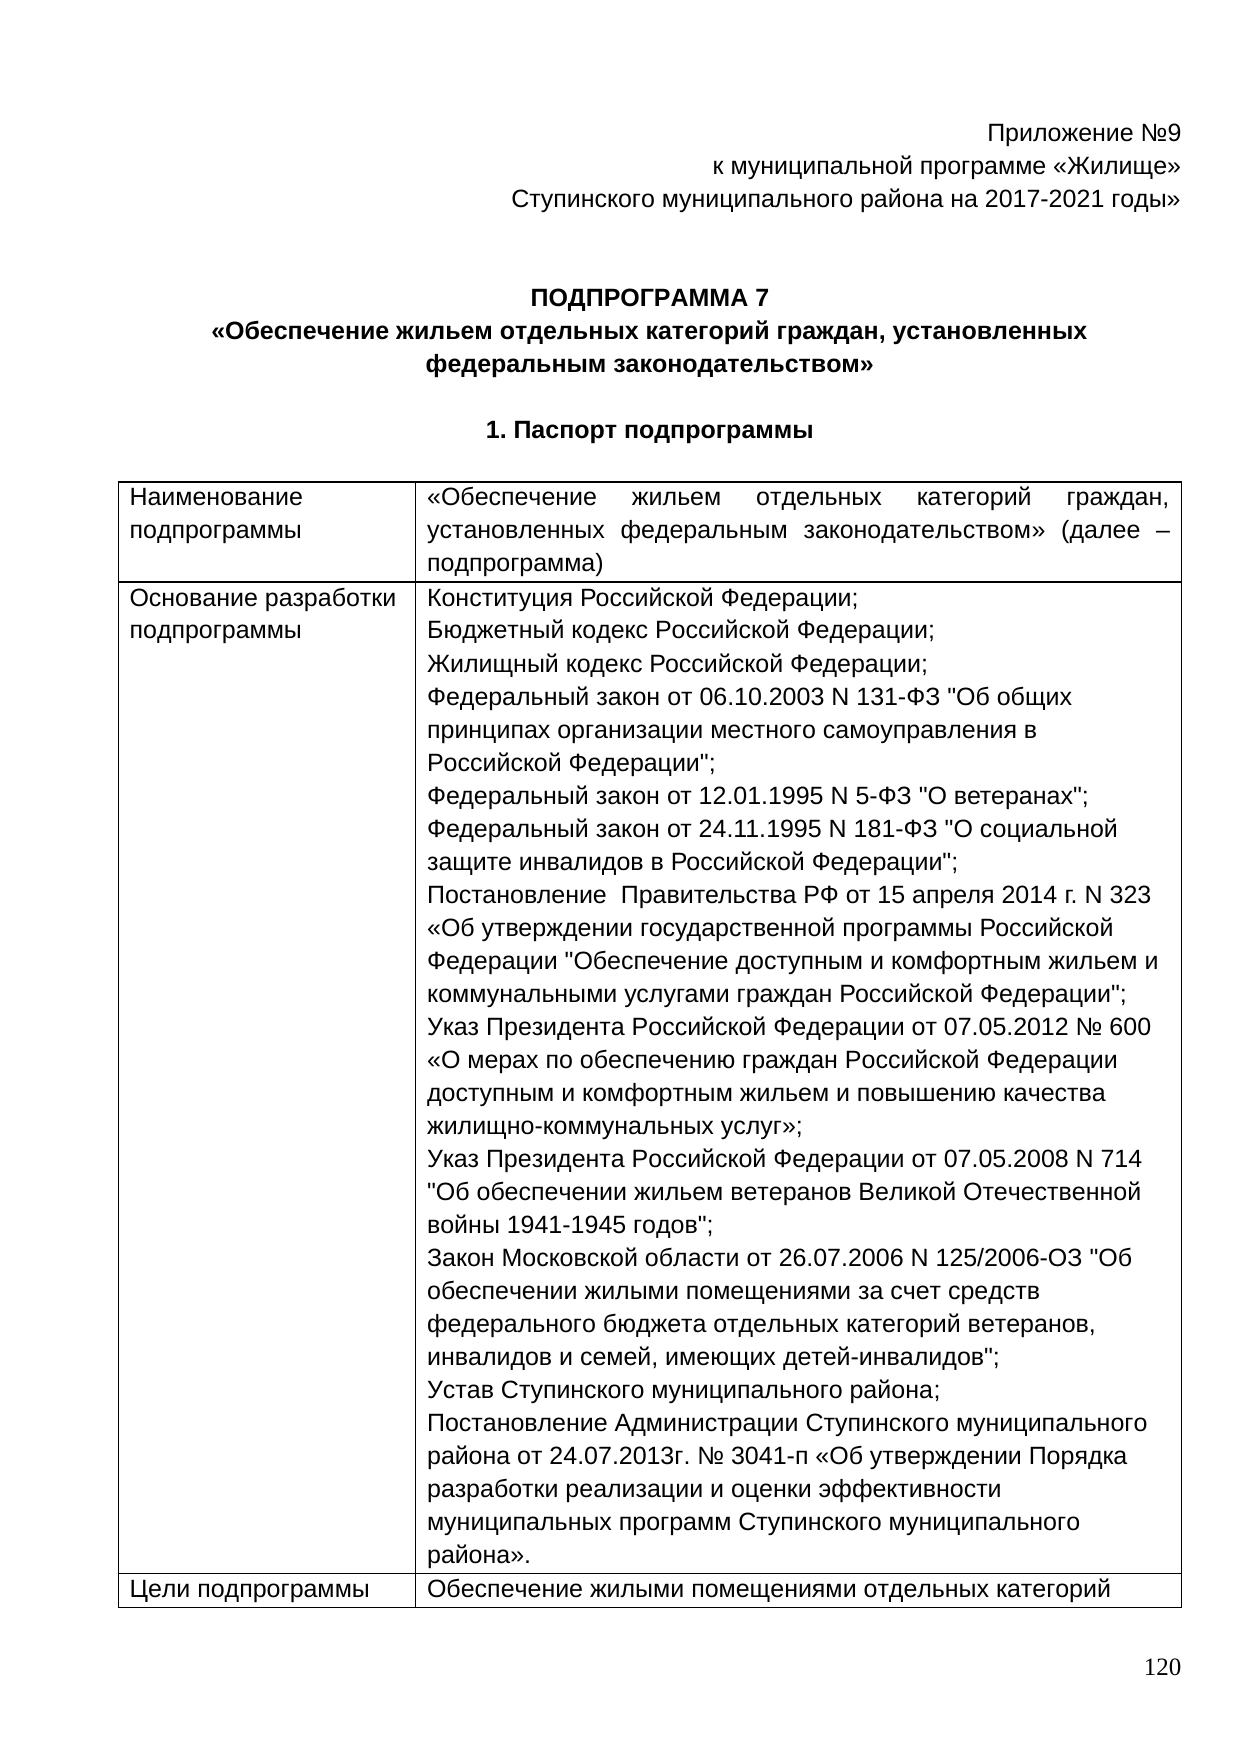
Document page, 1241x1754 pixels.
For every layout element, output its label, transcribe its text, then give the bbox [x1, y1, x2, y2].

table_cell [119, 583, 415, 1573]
text Ступинского муниципального района на 2017-2021 годы» [118, 184, 1181, 213]
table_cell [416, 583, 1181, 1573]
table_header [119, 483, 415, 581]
text Приложение №9 [118, 118, 1181, 147]
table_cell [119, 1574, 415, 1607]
text 1. Паспорт подпрограммы [118, 415, 1181, 444]
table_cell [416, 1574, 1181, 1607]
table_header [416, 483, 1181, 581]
text к муниципальной программе «Жилище» [118, 151, 1181, 180]
text ПОДПРОГРАММА 7 [118, 283, 1181, 312]
text «Обеспечение жильем отдельных категорий граждан, установленных федеральным законодательством» [118, 316, 1181, 378]
